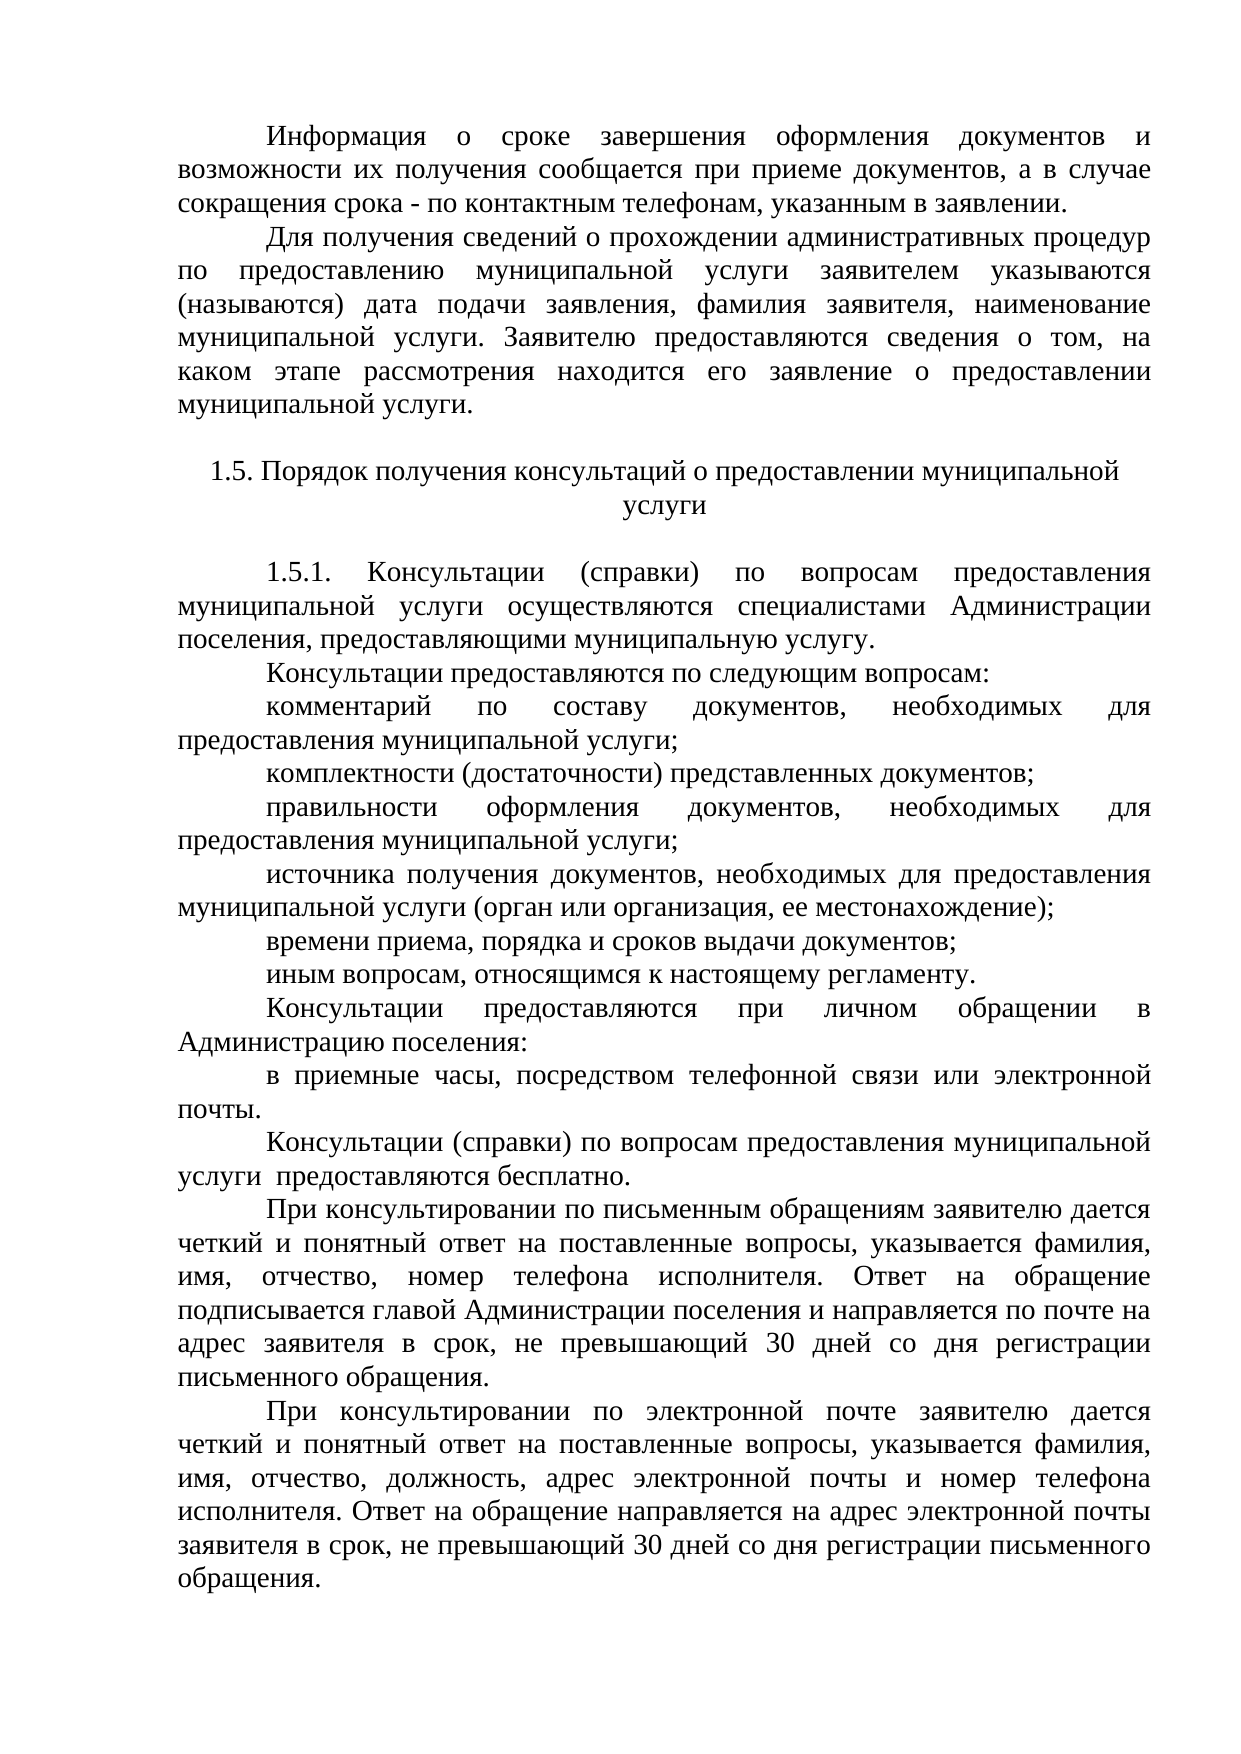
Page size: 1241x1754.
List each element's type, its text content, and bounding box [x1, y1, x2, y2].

text 1.5.1. Консультации (справки) по вопросам предоставления муниципальной услуги осуществляются специалистами Администрации поселения, предоставляющими муниципальную услугу. [177, 554, 1152, 655]
text иным вопросам, относящимся к настоящему регламенту. [177, 957, 1152, 990]
text источника получения документов, необходимых для предоставления муниципальной услуги (орган или организация, ее местонахождение); [177, 856, 1152, 923]
text комплектности (достаточности) представленных документов; [177, 755, 1152, 789]
text в приемные часы, посредством телефонной связи или электронной почты. [177, 1057, 1152, 1124]
text Для получения сведений о прохождении административных процедур по предоставлению муниципальной услуги заявителем указываются (называются) дата подачи заявления, фамилия заявителя, наименование муниципальной услуги. Заявителю предоставляются сведения о том, на каком этапе рассмотрения находится его заявление о предоставлении муниципальной услуги. [177, 219, 1152, 420]
text При консультировании по электронной почте заявителю дается четкий и понятный ответ на поставленные вопросы, указывается фамилия, имя, отчество, должность, адрес электронной почты и номер телефона исполнителя. Ответ на обращение направляется на адрес электронной почты заявителя в срок, не превышающий 30 дней со дня регистрации письменного обращения. [177, 1393, 1152, 1594]
text Консультации (справки) по вопросам предоставления муниципальной услуги предоставляются бесплатно. [177, 1124, 1152, 1191]
text Информация о сроке завершения оформления документов и возможности их получения сообщается при приеме документов, а в случае сокращения срока - по контактным телефонам, указанным в заявлении. [177, 118, 1152, 219]
text Консультации предоставляются по следующим вопросам: [177, 655, 1152, 688]
text 1.5. Порядок получения консультаций о предоставлении муниципальной услуги [177, 453, 1152, 521]
text времени приема, порядка и сроков выдачи документов; [177, 923, 1152, 957]
text правильности оформления документов, необходимых для предоставления муниципальной услуги; [177, 789, 1152, 856]
text комментарий по составу документов, необходимых для предоставления муниципальной услуги; [177, 688, 1152, 755]
text При консультировании по письменным обращениям заявителю дается четкий и понятный ответ на поставленные вопросы, указывается фамилия, имя, отчество, номер телефона исполнителя. Ответ на обращение подписывается главой Администрации поселения и направляется по почте на адрес заявителя в срок, не превышающий 30 дней со дня регистрации письменного обращения. [177, 1191, 1152, 1393]
text Консультации предоставляются при личном обращении в Администрацию поселения: [177, 990, 1152, 1057]
